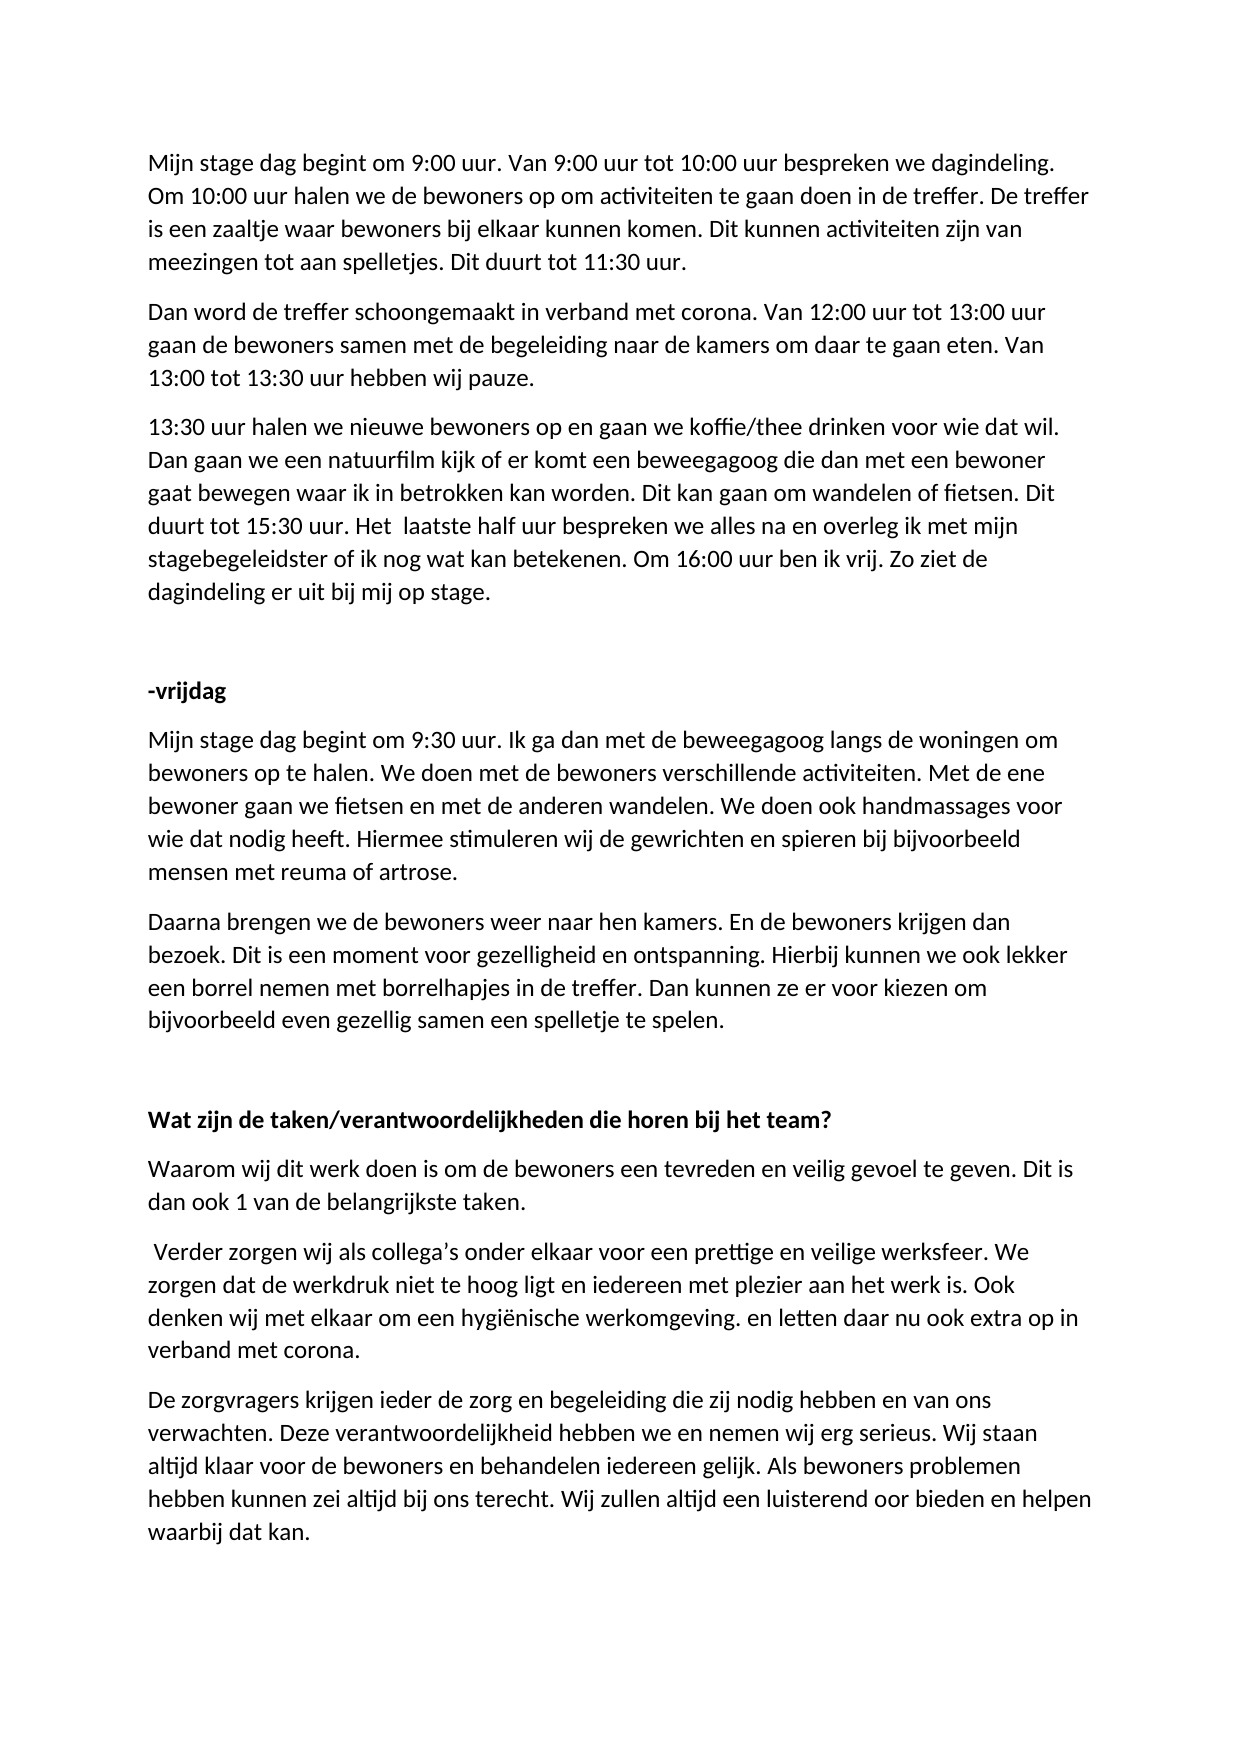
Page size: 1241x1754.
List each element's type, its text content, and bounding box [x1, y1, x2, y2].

text Waarom wij dit werk doen is om de bewoners een tevreden en veilig gevoel te geven. Dit is dan ook 1 van de belangrijkste taken. [148, 1153, 1093, 1217]
text De zorgvragers krijgen ieder de zorg en begeleiding die zij nodig hebben en van ons verwachten. Deze verantwoordelijkheid hebben we en nemen wij erg serieus. Wij staan altijd klaar voor de bewoners en behandelen iedereen gelijk. Als bewoners problemen hebben kunnen zei altijd bij ons terecht. Wij zullen altijd een luisterend oor bieden en helpen waarbij dat kan. [148, 1384, 1093, 1546]
text Mijn stage dag begint om 9:30 uur. Ik ga dan met de beweegagoog langs de woningen om bewoners op te halen. We doen met de bewoners verschillende activiteiten. Met de ene bewoner gaan we fietsen en met de anderen wandelen. We doen ook handmassages voor wie dat nodig heeft. Hiermee stimuleren wij de gewrichten en spieren bij bijvoorbeeld mensen met reuma of artrose. [148, 725, 1093, 887]
text -vrijdag [148, 675, 1093, 706]
text 13:30 uur halen we nieuwe bewoners op en gaan we koffie/thee drinken voor wie dat wil. Dan gaan we een natuurfilm kijk of er komt een beweegagoog die dan met een bewoner gaat bewegen waar ik in betrokken kan worden. Dit kan gaan om wandelen of fietsen. Dit duurt tot 15:30 uur. Het laatste half uur bespreken we alles na en overleg ik met mijn stagebegeleidster of ik nog wat kan betekenen. Om 16:00 uur ben ik vrij. Zo ziet de dagindeling er uit bij mij op stage. [148, 411, 1093, 606]
text Verder zorgen wij als collega’s onder elkaar voor een prettige en veilige werksfeer. We zorgen dat de werkdruk niet te hoog ligt en iedereen met plezier aan het werk is. Ook denken wij met elkaar om een hygiënische werkomgeving. en letten daar nu ook extra op in verband met corona. [148, 1236, 1093, 1365]
text Mijn stage dag begint om 9:00 uur. Van 9:00 uur tot 10:00 uur bespreken we dagindeling. Om 10:00 uur halen we de bewoners op om activiteiten te gaan doen in de treffer. De treffer is een zaaltje waar bewoners bij elkaar kunnen komen. Dit kunnen activiteiten zijn van meezingen tot aan spelletjes. Dit duurt tot 11:30 uur. [148, 148, 1093, 277]
text Dan word de treffer schoongemaakt in verband met corona. Van 12:00 uur tot 13:00 uur gaan de bewoners samen met de begeleiding naar de kamers om daar te gaan eten. Van 13:00 tot 13:30 uur hebben wij pauze. [148, 296, 1093, 392]
text Wat zijn de taken/verantwoordelijkheden die horen bij het team? [148, 1104, 1093, 1134]
text Daarna brengen we de bewoners weer naar hen kamers. En de bewoners krijgen dan bezoek. Dit is een moment voor gezelligheid en ontspanning. Hierbij kunnen we ook lekker een borrel nemen met borrelhapjes in de treffer. Dan kunnen ze er voor kiezen om bijvoorbeeld even gezellig samen een spelletje te spelen. [148, 906, 1093, 1035]
